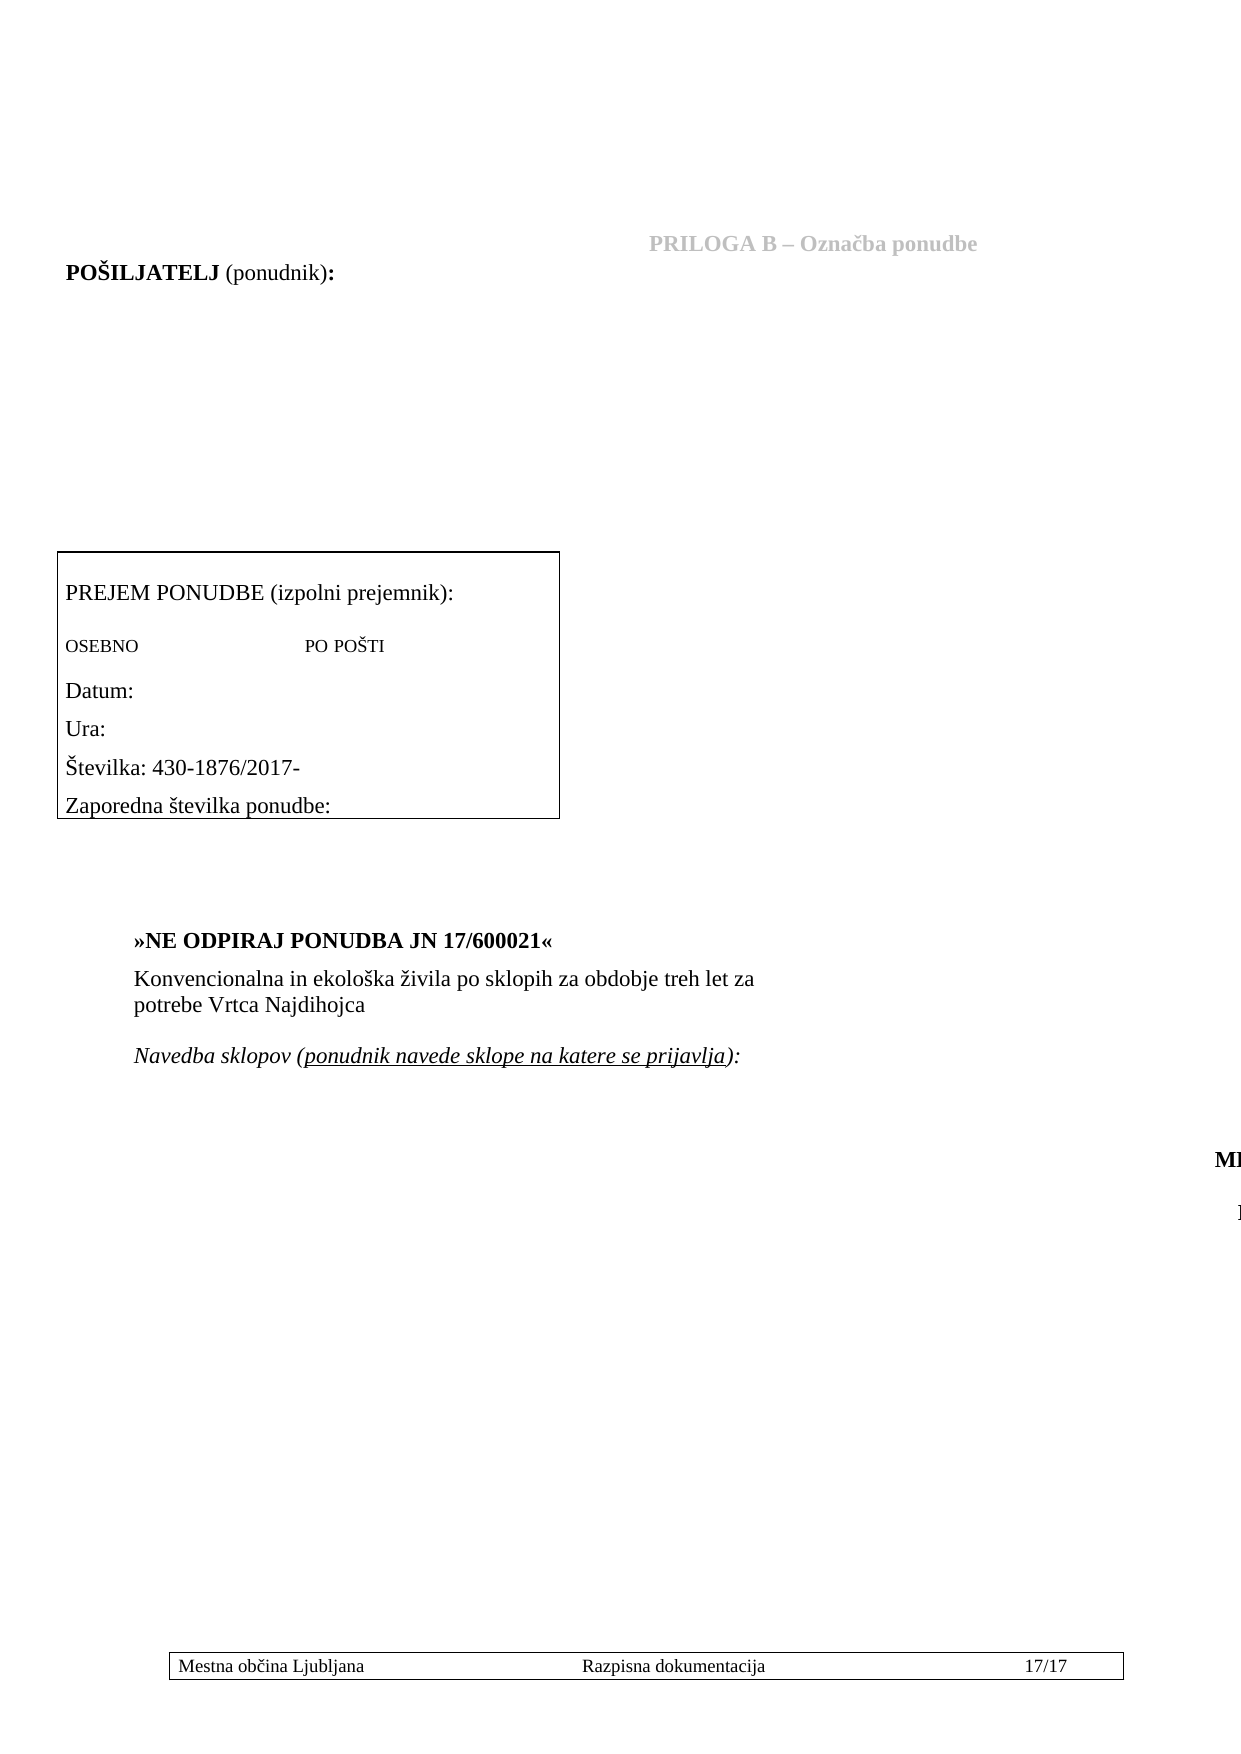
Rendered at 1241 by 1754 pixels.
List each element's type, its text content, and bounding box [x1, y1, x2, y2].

table_header PREJEM PONUDBE (izpolni prejemnik): osebno po pošti Datum: Ura: Številka: 430-1876/2017- Zaporedna številka ponudbe: [58, 553, 559, 818]
text PRILOGA B – Označba ponudbe [66, 230, 1115, 256]
table_header POŠILJATELJ (ponudnik): [58, 233, 560, 470]
